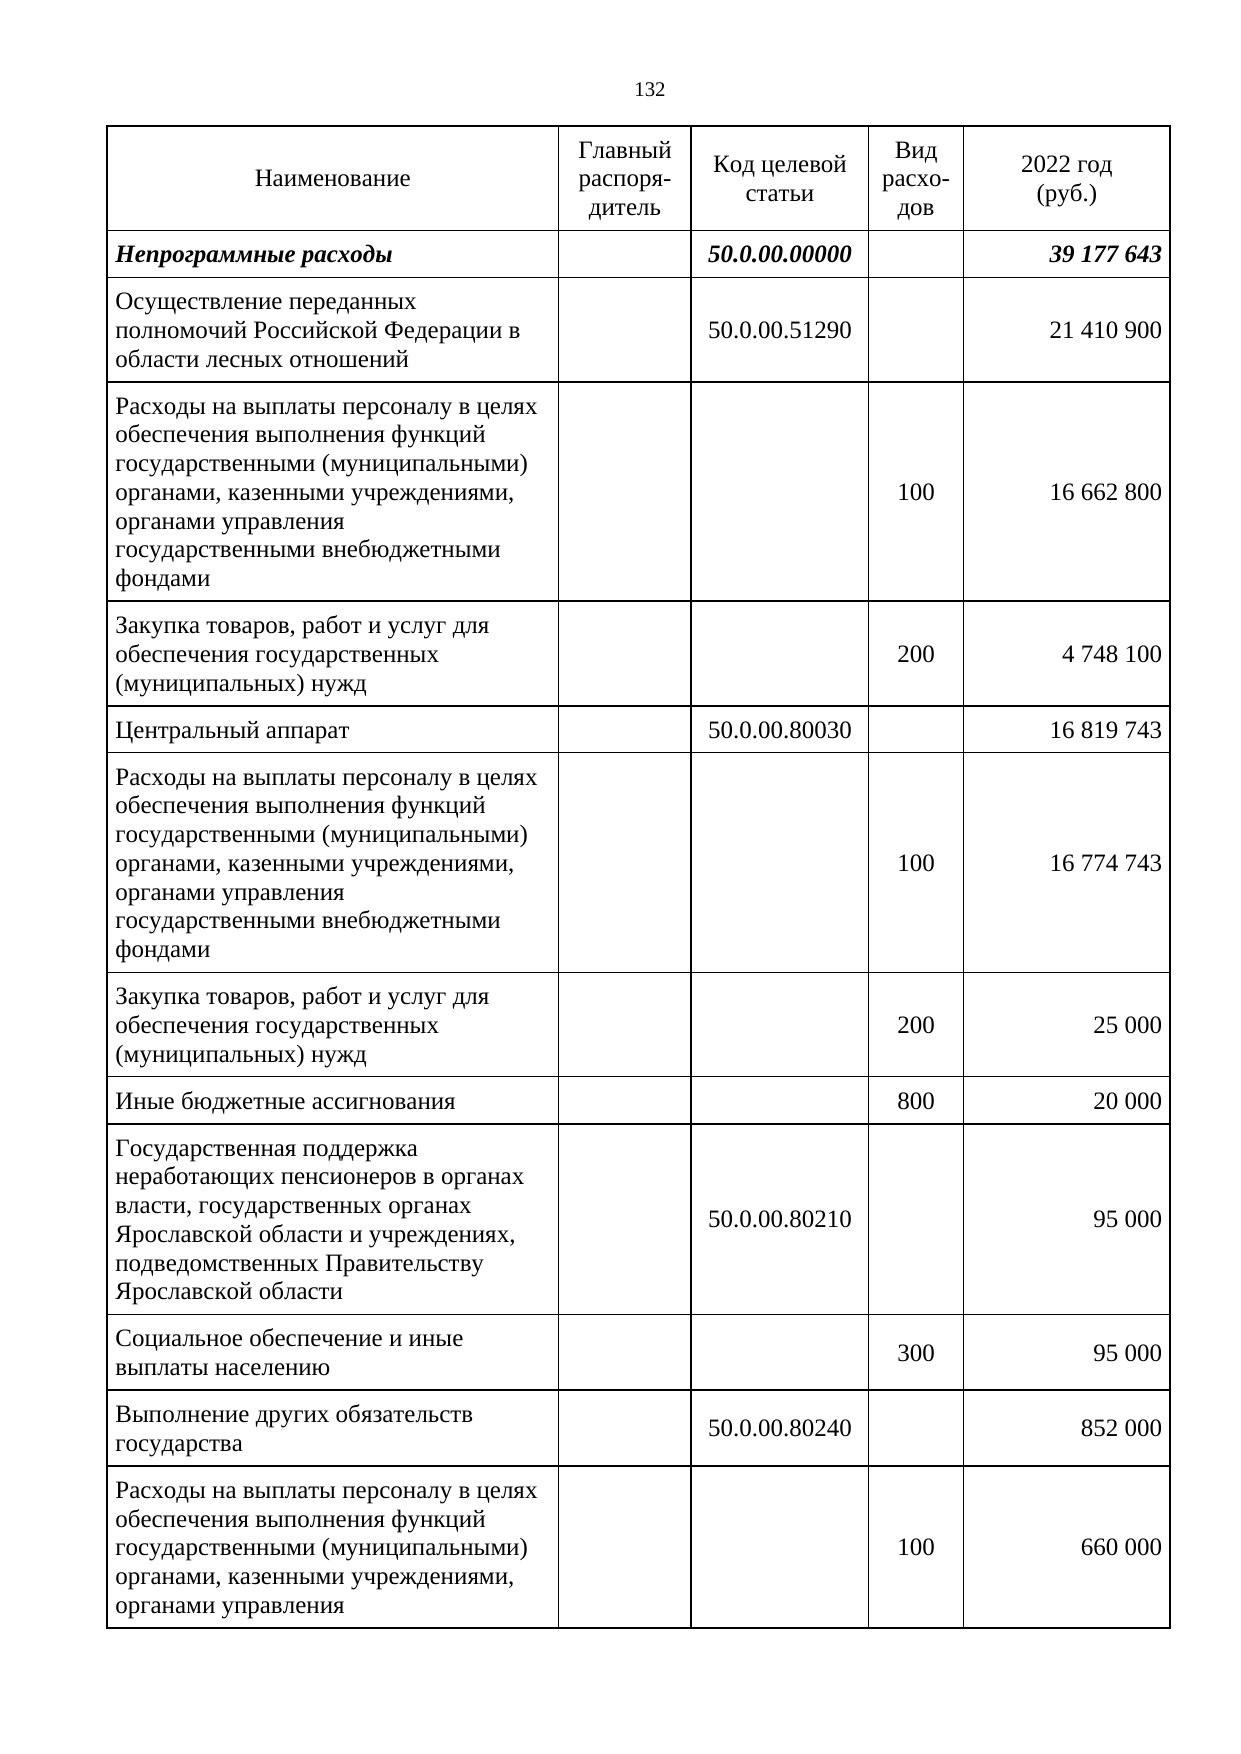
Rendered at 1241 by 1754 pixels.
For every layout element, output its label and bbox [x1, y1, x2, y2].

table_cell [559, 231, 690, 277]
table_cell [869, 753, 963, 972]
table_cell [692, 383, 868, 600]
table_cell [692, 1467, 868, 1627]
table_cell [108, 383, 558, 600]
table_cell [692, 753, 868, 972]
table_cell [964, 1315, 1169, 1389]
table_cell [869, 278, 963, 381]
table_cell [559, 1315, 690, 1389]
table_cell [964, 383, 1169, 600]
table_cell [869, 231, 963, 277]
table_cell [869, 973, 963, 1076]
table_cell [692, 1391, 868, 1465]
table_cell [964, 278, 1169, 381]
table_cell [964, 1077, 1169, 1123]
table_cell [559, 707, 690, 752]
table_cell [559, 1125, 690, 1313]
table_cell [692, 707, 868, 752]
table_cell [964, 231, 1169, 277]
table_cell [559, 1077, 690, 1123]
table_header [964, 127, 1169, 229]
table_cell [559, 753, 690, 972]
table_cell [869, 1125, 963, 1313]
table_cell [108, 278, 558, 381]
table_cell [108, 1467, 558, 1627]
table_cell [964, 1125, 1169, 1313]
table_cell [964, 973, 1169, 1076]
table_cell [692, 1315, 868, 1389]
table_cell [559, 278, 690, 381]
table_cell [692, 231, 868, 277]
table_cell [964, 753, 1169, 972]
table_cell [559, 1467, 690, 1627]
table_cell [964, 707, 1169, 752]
table_header [559, 127, 690, 229]
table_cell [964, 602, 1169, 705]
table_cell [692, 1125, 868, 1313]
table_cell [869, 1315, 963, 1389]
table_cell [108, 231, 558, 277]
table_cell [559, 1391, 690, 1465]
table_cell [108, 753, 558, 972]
table_header [692, 127, 868, 229]
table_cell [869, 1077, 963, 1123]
table_header [108, 127, 558, 229]
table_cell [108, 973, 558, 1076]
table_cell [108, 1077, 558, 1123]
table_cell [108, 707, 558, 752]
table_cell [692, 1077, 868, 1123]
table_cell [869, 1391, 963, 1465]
table_header [869, 127, 963, 229]
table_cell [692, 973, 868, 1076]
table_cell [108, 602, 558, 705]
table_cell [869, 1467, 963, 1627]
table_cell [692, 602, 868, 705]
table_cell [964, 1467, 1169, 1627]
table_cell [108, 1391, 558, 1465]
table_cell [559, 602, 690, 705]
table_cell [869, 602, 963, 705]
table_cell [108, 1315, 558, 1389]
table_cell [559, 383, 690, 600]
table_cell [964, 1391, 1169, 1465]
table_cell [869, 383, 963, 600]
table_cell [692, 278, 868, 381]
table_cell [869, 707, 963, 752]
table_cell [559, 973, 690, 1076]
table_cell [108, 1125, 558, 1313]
